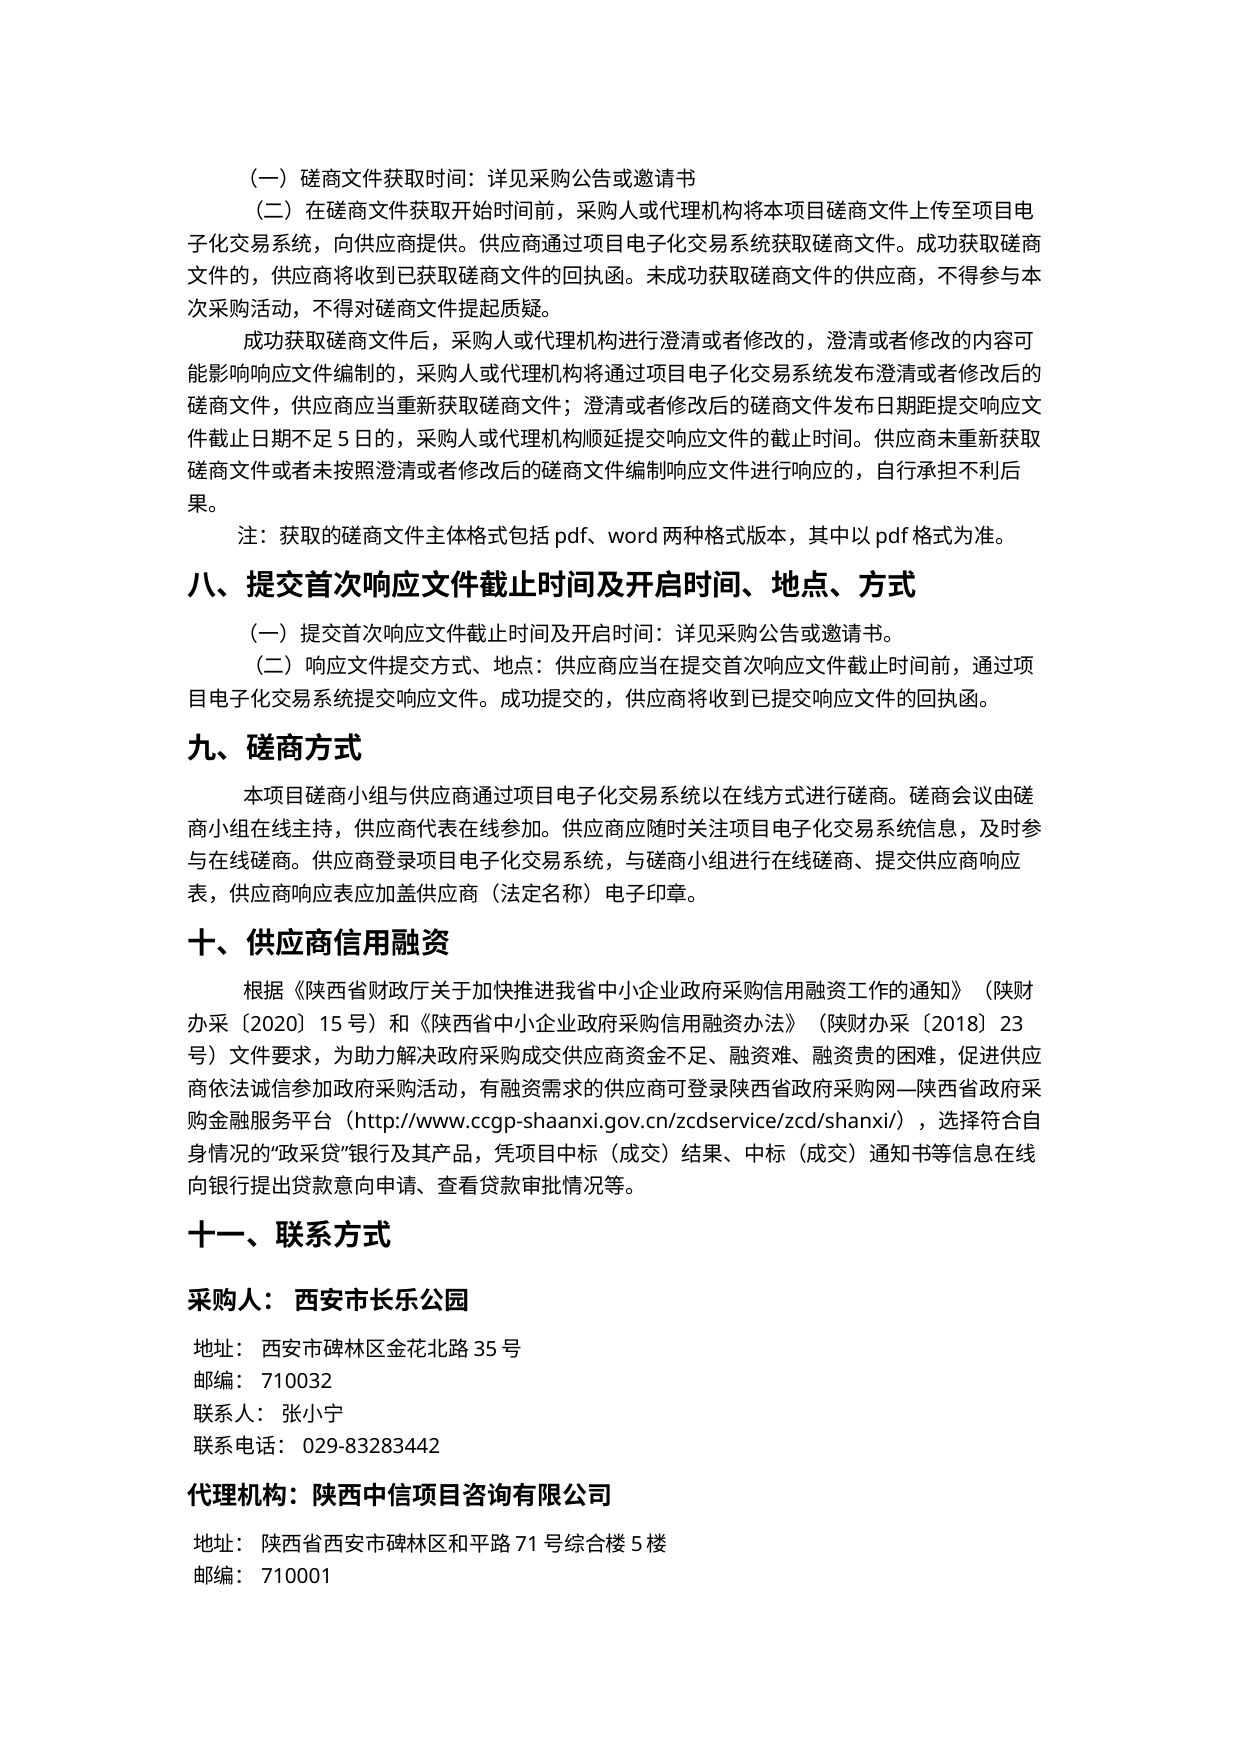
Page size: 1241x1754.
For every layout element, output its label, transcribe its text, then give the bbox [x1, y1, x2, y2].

text 邮编： 710001 [187, 1559, 1053, 1592]
text 代理机构：陕西中信项目咨询有限公司 [187, 1462, 1053, 1527]
text 邮编： 710032 [187, 1364, 1053, 1397]
text 成功获取磋商文件后，采购人或代理机构进行澄清或者修改的，澄清或者修改的内容可能影响响应文件编制的，采购人或代理机构将通过项目电子化交易系统发布澄清或者修改后的磋商文件，供应商应当重新获取磋商文件；澄清或者修改后的磋商文件发布日期距提交响应文件截止日期不足5日的，采购人或代理机构顺延提交响应文件的截止时间。供应商未重新获取磋商文件或者未按照澄清或者修改后的磋商文件编制响应文件进行响应的，自行承担不利后果。 [187, 324, 1053, 519]
text （一）提交首次响应文件截止时间及开启时间：详见采购公告或邀请书。 [187, 617, 1053, 649]
text 采购人： 西安市长乐公园 [187, 1267, 1053, 1332]
text 联系电话： 029-83283442 [187, 1429, 1053, 1462]
text 本项目磋商小组与供应商通过项目电子化交易系统以在线方式进行磋商。磋商会议由磋商小组在线主持，供应商代表在线参加。供应商应随时关注项目电子化交易系统信息，及时参与在线磋商。供应商登录项目电子化交易系统，与磋商小组进行在线磋商、提交供应商响应表，供应商响应表应加盖供应商（法定名称）电子印章。 [187, 779, 1053, 909]
text 联系人： 张小宁 [187, 1397, 1053, 1429]
text 十、供应商信用融资 [187, 909, 1053, 974]
text 注：获取的磋商文件主体格式包括pdf、word两种格式版本，其中以pdf格式为准。 [187, 519, 1053, 552]
text （一）磋商文件获取时间：详见采购公告或邀请书 [187, 162, 1053, 194]
text 地址： 陕西省西安市碑林区和平路71号综合楼5楼 [187, 1527, 1053, 1559]
text （二）在磋商文件获取开始时间前，采购人或代理机构将本项目磋商文件上传至项目电子化交易系统，向供应商提供。供应商通过项目电子化交易系统获取磋商文件。成功获取磋商文件的，供应商将收到已获取磋商文件的回执函。未成功获取磋商文件的供应商，不得参与本次采购活动，不得对磋商文件提起质疑。 [187, 194, 1053, 324]
text 根据《陕西省财政厅关于加快推进我省中小企业政府采购信用融资工作的通知》（陕财办采〔2020〕15 号）和《陕西省中小企业政府采购信用融资办法》（陕财办采〔2018〕23 号）文件要求，为助力解决政府采购成交供应商资金不足、融资难、融资贵的困难，促进供应商依法诚信参加政府采购活动，有融资需求的供应商可登录陕西省政府采购网—陕西省政府采购金融服务平台（http://www.ccgp-shaanxi.gov.cn/zcdservice/zcd/shanxi/），选择符合自身情况的“政采贷”银行及其产品，凭项目中标（成交）结果、中标（成交）通知书等信息在线向银行提出贷款意向申请、查看贷款审批情况等。 [187, 974, 1053, 1202]
text 地址： 西安市碑林区金花北路35号 [187, 1332, 1053, 1364]
text 八、提交首次响应文件截止时间及开启时间、地点、方式 [187, 552, 1053, 617]
text 九、磋商方式 [187, 714, 1053, 779]
text （二）响应文件提交方式、地点：供应商应当在提交首次响应文件截止时间前，通过项目电子化交易系统提交响应文件。成功提交的，供应商将收到已提交响应文件的回执函。 [187, 649, 1053, 714]
text 十一、联系方式 [187, 1202, 1053, 1267]
